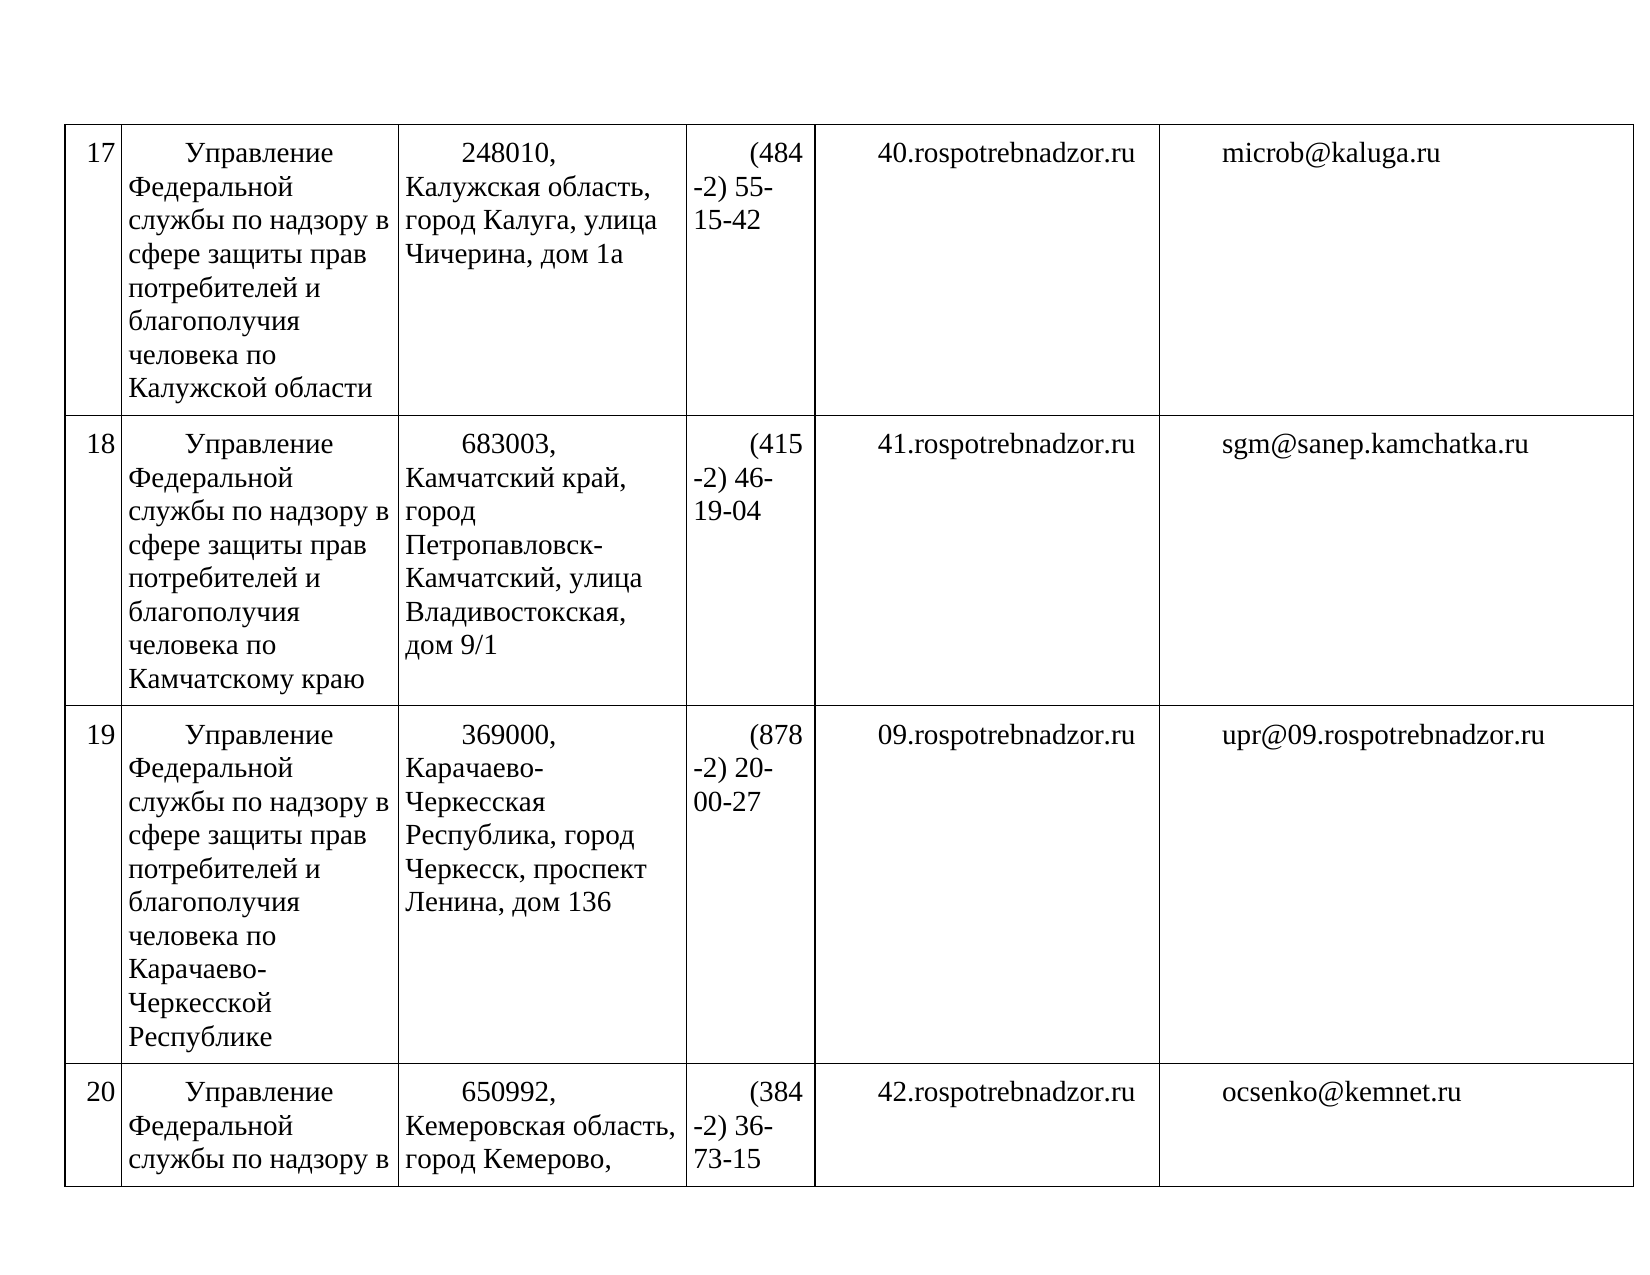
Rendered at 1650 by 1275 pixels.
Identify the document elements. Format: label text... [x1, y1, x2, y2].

table_cell 41.rospotrebnadzor.ru [816, 416, 1159, 705]
table_cell Управление Федеральной службы по надзору в сфере защиты прав потребителей и благополучия человека по Калужской области [122, 125, 398, 414]
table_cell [122, 1064, 398, 1186]
table_cell 40.rospotrebnadzor.ru [816, 125, 1159, 414]
table_cell 683003, Камчатский край, город Петропавловск-Камчатский, улица Владивостокская, дом 9/1 [399, 416, 686, 705]
table_cell 18 [66, 416, 121, 705]
table_cell Управление Федеральной службы по надзору в сфере защиты прав потребителей и благополучия человека по Камчатскому краю [122, 416, 398, 705]
table_cell upr@09.rospotrebnadzor.ru [1160, 706, 1633, 1063]
table_cell Управление Федеральной службы по надзору в сфере защиты прав потребителей и благополучия человека по Карачаево-Черкесской Республике [122, 706, 398, 1063]
table_cell (878-2) 20-00-27 [687, 706, 814, 1063]
table_cell (384-2) 36-73-15 [687, 1064, 814, 1186]
table_cell (415-2) 46-19-04 [687, 416, 814, 705]
table_cell 19 [66, 706, 121, 1063]
table_cell microb@kaluga.ru [1160, 125, 1633, 414]
table_cell 369000, Карачаево-Черкесская Республика, город Черкесск, проспект Ленина, дом 136 [399, 706, 686, 1063]
table_cell 248010, Калужская область, город Калуга, улица Чичерина, дом 1а [399, 125, 686, 414]
table_cell 09.rospotrebnadzor.ru [816, 706, 1159, 1063]
table_cell 20 [66, 1064, 121, 1186]
table_cell ocsenko@kemnet.ru [1160, 1064, 1633, 1186]
table_cell 17 [66, 125, 121, 414]
table_cell sgm@sanep.kamchatka.ru [1160, 416, 1633, 705]
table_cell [399, 1064, 686, 1186]
table_cell (484-2) 55-15-42 [687, 125, 814, 414]
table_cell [816, 1064, 1159, 1186]
